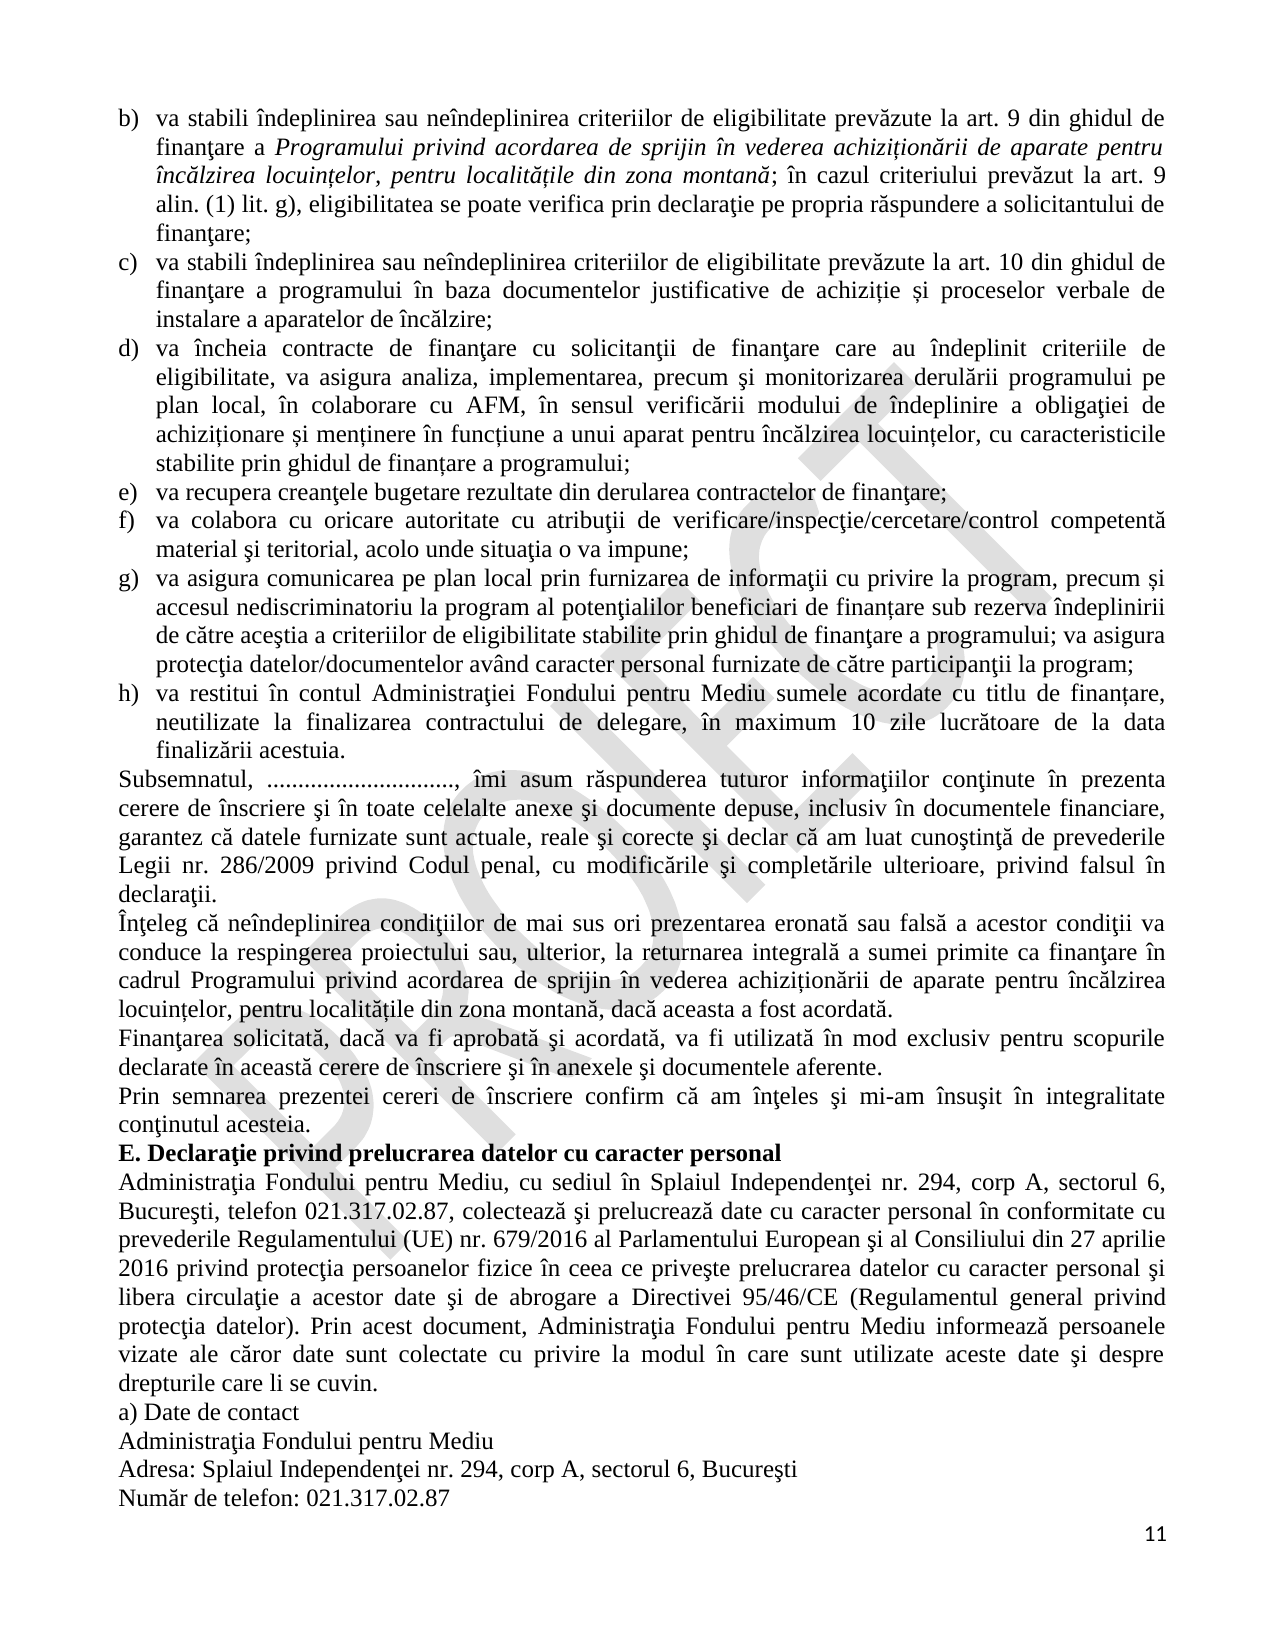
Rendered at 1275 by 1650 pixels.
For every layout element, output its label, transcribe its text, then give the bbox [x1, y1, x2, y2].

list va restitui în contul Administraţiei Fondului pentru Mediu sumele acordate cu titlu de finanțare, neutilizate la finalizarea contractului de delegare, în maximum 10 zile lucrătoare de la data finalizării acestuia. [118, 678, 1167, 764]
text Subsemnatul, .............................., îmi asum răspunderea tuturor informaţiilor conţinute în prezenta cerere de înscriere şi în toate celelalte anexe şi documente depuse, inclusiv în documentele financiare, garantez că datele furnizate sunt actuale, reale şi corecte şi declar că am luat cunoştinţă de prevederile Legii nr. 286/2009 privind Codul penal, cu modificările şi completările ulterioare, privind falsul în declaraţii. [118, 764, 1167, 908]
text E. Declaraţie privind prelucrarea datelor cu caracter personal [118, 1138, 1167, 1167]
text Administraţia Fondului pentru Mediu, cu sediul în Splaiul Independenţei nr. 294, corp A, sectorul 6, Bucureşti, telefon 021.317.02.87, colectează şi prelucrează date cu caracter personal în conformitate cu prevederile Regulamentului (UE) nr. 679/2016 al Parlamentului European şi al Consiliului din 27 aprilie 2016 privind protecţia persoanelor fizice în ceea ce priveşte prelucrarea datelor cu caracter personal şi libera circulaţie a acestor date şi de abrogare a Directivei 95/46/CE (Regulamentul general privind protecţia datelor). Prin acest document, Administraţia Fondului pentru Mediu informează persoanele vizate ale căror date sunt colectate cu privire la modul în care sunt utilizate aceste date şi despre drepturile care li se cuvin. [118, 1167, 1167, 1397]
text Administraţia Fondului pentru Mediu [118, 1426, 1167, 1454]
text Număr de telefon: 021.317.02.87 [118, 1483, 1167, 1512]
list va recupera creanţele bugetare rezultate din derularea contractelor de finanţare; [118, 477, 1167, 506]
text a) Date de contact [118, 1397, 1167, 1426]
list va încheia contracte de finanţare cu solicitanţii de finanţare care au îndeplinit criteriile de eligibilitate, va asigura analiza, implementarea, precum şi monitorizarea derulării programului pe plan local, în colaborare cu AFM, în sensul verificării modului de îndeplinire a obligaţiei de achiziționare și menținere în funcțiune a unui aparat pentru încălzirea locuințelor, cu caracteristicile stabilite prin ghidul de finanțare a programului; [118, 333, 1167, 477]
text Prin semnarea prezentei cereri de înscriere confirm că am înţeles şi mi-am însuşit în integralitate conţinutul acesteia. [118, 1081, 1167, 1138]
list va stabili îndeplinirea sau neîndeplinirea criteriilor de eligibilitate prevăzute la art. 10 din ghidul de finanţare a programului în baza documentelor justificative de achiziție și proceselor verbale de instalare a aparatelor de încălzire; [118, 247, 1167, 333]
list va stabili îndeplinirea sau neîndeplinirea criteriilor de eligibilitate prevăzute la art. 9 din ghidul de finanţare a Programului privind acordarea de sprijin în vederea achiziționării de aparate pentru încălzirea locuințelor, pentru localitățile din zona montană; în cazul criteriului prevăzut la art. 9 alin. (1) lit. g), eligibilitatea se poate verifica prin declaraţie pe propria răspundere a solicitantului de finanţare; [118, 103, 1167, 247]
text Înţeleg că neîndeplinirea condiţiilor de mai sus ori prezentarea eronată sau falsă a acestor condiţii va conduce la respingerea proiectului sau, ulterior, la returnarea integrală a sumei primite ca finanţare în cadrul Programului privind acordarea de sprijin în vederea achiziționării de aparate pentru încălzirea locuințelor, pentru localitățile din zona montană, dacă aceasta a fost acordată. [118, 908, 1167, 1023]
list va colabora cu oricare autoritate cu atribuţii de verificare/inspecţie/cercetare/control competentă material şi teritorial, acolo unde situaţia o va impune; [118, 506, 1167, 563]
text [118, 1454, 1167, 1483]
list va asigura comunicarea pe plan local prin furnizarea de informaţii cu privire la program, precum și accesul nediscriminatoriu la program al potenţialilor beneficiari de finanțare sub rezerva îndeplinirii de către aceştia a criteriilor de eligibilitate stabilite prin ghidul de finanţare a programului; va asigura protecţia datelor/documentelor având caracter personal furnizate de către participanţii la program; [118, 563, 1167, 678]
text Finanţarea solicitată, dacă va fi aprobată şi acordată, va fi utilizată în mod exclusiv pentru scopurile declarate în această cerere de înscriere şi în anexele şi documentele aferente. [118, 1023, 1167, 1081]
